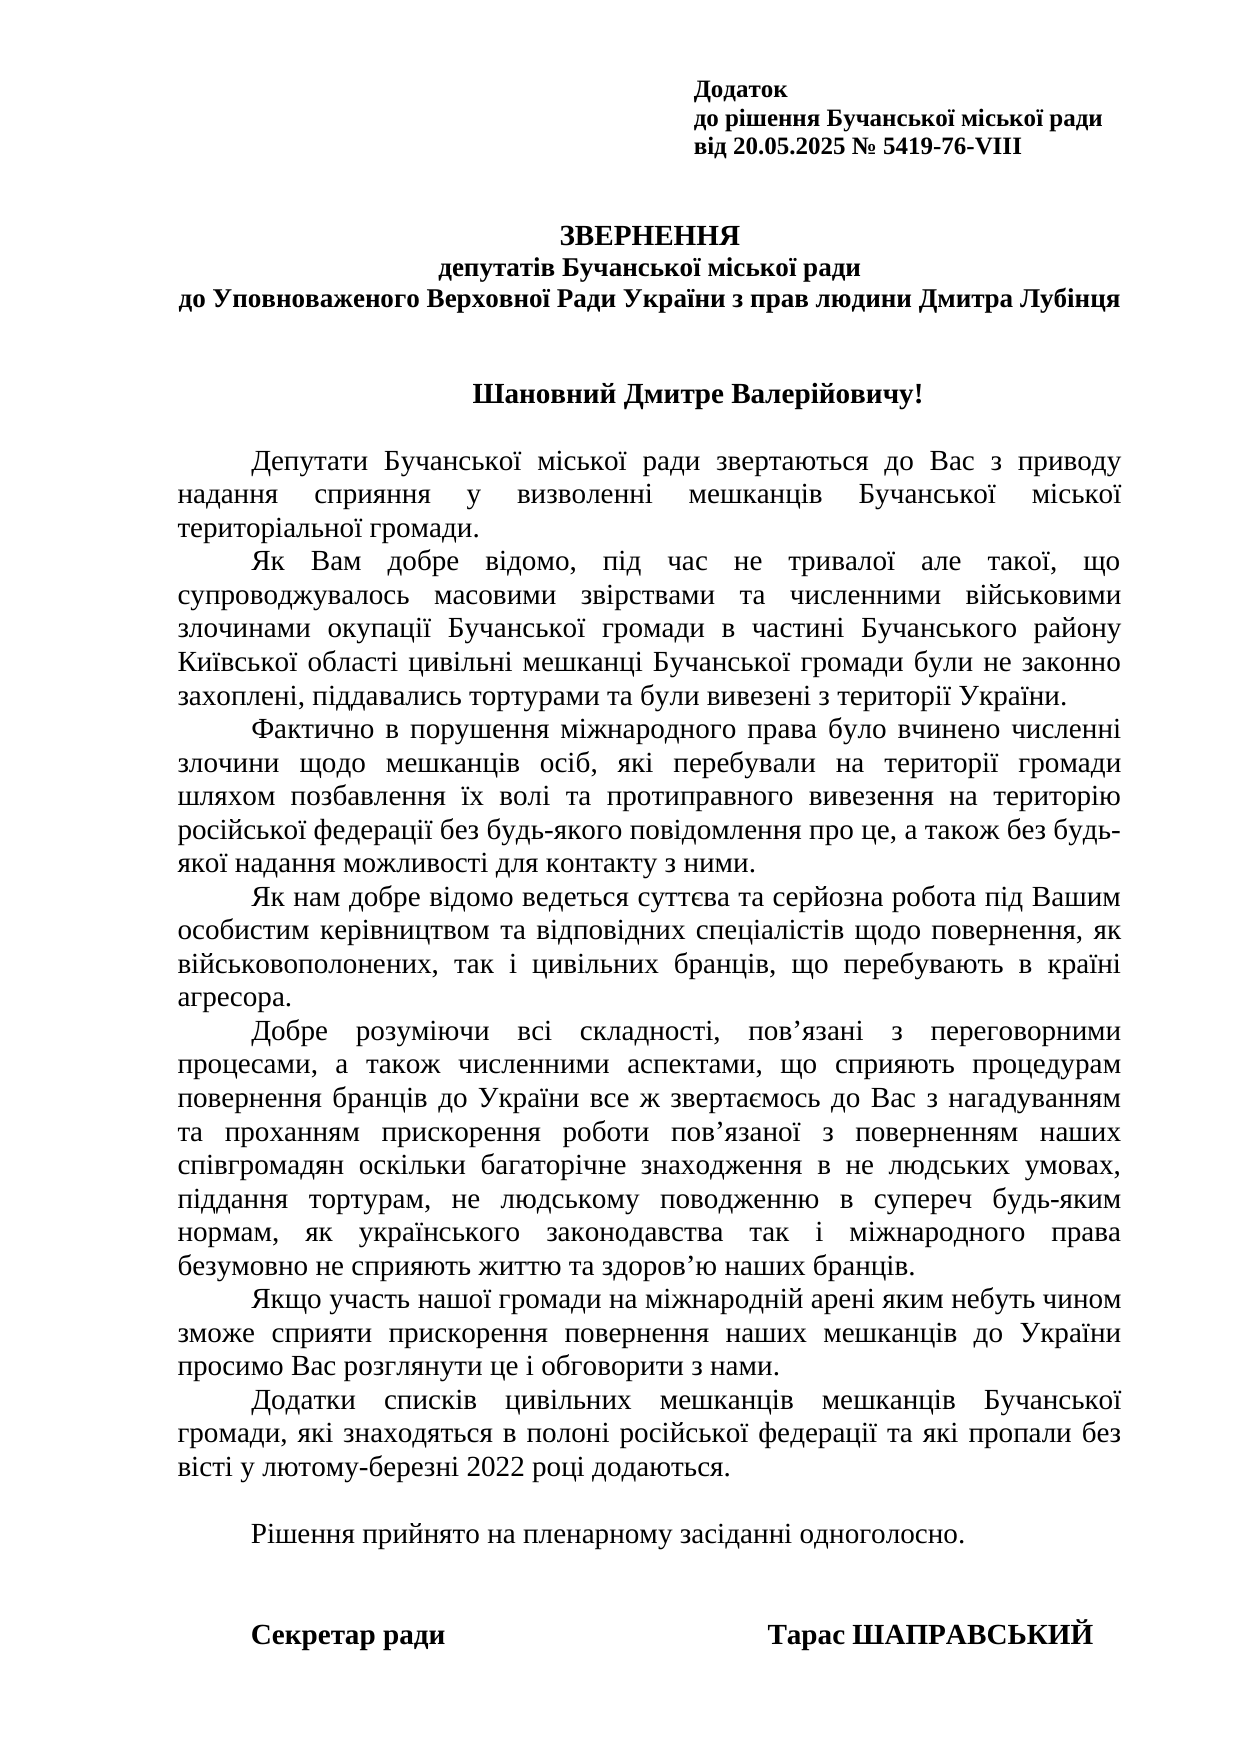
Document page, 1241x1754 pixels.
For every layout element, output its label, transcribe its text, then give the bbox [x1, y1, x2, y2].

text ЗВЕРНЕННЯ [177, 218, 1122, 251]
text від 20.05.2025 № 5419-76-VIII [177, 131, 1122, 160]
text Рішення прийнято на пленарному засіданні одноголосно. [251, 1516, 1122, 1550]
text Депутати Бучанської міської ради звертаються до Вас з приводу надання сприяння у визволенні мешканців Бучанської міської територіальної громади. [177, 443, 1122, 543]
text Додаток [177, 74, 1122, 103]
text Додатки списків цивільних мешканців мешканців Бучанської громади, які знаходяться в полоні російської федерації та які пропали без вісті у лютому-березні 2022 році додаються. [177, 1382, 1122, 1483]
text Секретар ради Тарас ШАПРАВСЬКИЙ [251, 1617, 1122, 1650]
text Як нам добре відомо ведеться суттєва та серйозна робота під Вашим особистим керівництвом та відповідних спеціалістів щодо повернення, як військовополонених, так і цивільних бранців, що перебувають в країні агресора. [177, 879, 1122, 1013]
text до Уповноваженого Верховної Ради України з прав людини Дмитра Лубінця [177, 282, 1122, 313]
text до рішення Бучанської міської ради [177, 103, 1122, 131]
text Як Вам добре відомо, під час не тривалої але такої, що супроводжувалось масовими звірствами та численними військовими злочинами окупації Бучанської громади в частині Бучанського району Київської області цивільні мешканці Бучанської громади були не законно захоплені, піддавались тортурами та були вивезені з території України. [177, 543, 1122, 711]
text депутатів Бучанської міської ради [177, 251, 1122, 282]
text Фактично в порушення міжнародного права було вчинено численні злочини щодо мешканців осіб, які перебували на території громади шляхом позбавлення їх волі та протиправного вивезення на територію російської федерації без будь-якого повідомлення про це, а також без будь-якої надання можливості для контакту з ними. [177, 711, 1122, 879]
text Шановний Дмитре Валерійовичу! [177, 376, 1122, 409]
text Добре розуміючи всі складності, пов’язані з переговорними процесами, а також численними аспектами, що сприяють процедурам повернення бранців до України все ж звертаємось до Вас з нагадуванням та проханням прискорення роботи пов’язаної з поверненням наших співгромадян оскільки багаторічне знаходження в не людських умовах, піддання тортурам, не людському поводженню в супереч будь-яким нормам, як українського законодавства так і міжнародного права безумовно не сприяють життю та здоров’ю наших бранців. [177, 1013, 1122, 1281]
text Якщо участь нашої громади на міжнародній арені яким небуть чином зможе сприяти прискорення повернення наших мешканців до України просимо Вас розглянути це і обговорити з нами. [177, 1281, 1122, 1382]
